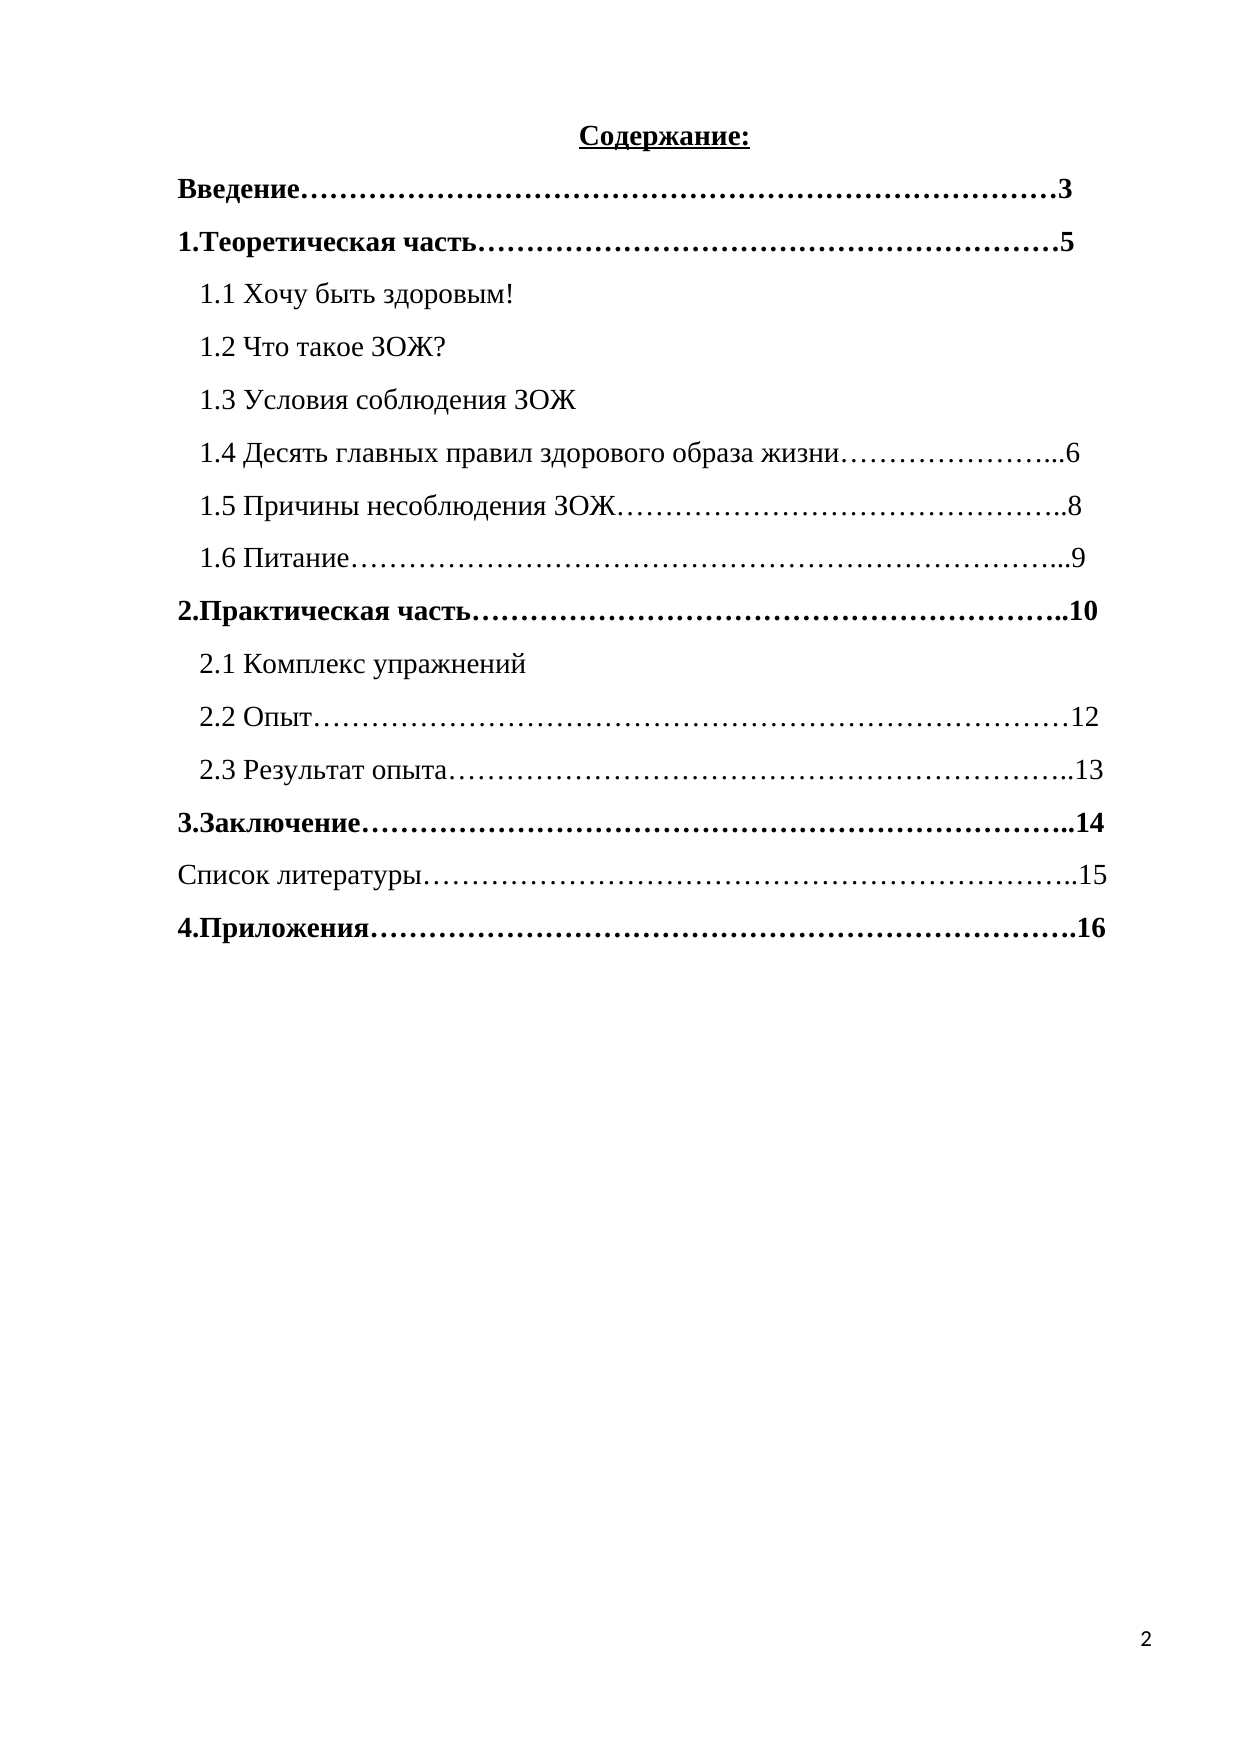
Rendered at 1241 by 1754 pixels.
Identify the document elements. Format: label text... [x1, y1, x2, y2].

text 1.4 Десять главных правил здорового образа жизни…………………...6 [177, 435, 1152, 468]
text Содержание: [177, 118, 1152, 152]
text 2.Практическая часть……………………………………………………..10 [177, 593, 1152, 627]
text 2.3 Результат опыта………………………………………………………..13 [177, 752, 1152, 785]
text 1.6 Питание………………………………………………………………...9 [177, 541, 1152, 574]
text 1.1 Хочу быть здоровым! [177, 277, 1152, 310]
text Введение……………………………………………………………………3 [177, 171, 1152, 204]
text 1.Теоретическая часть……………………………………………………5 [177, 224, 1152, 257]
text 2.2 Опыт……………………………………………………………………12 [177, 699, 1152, 733]
text 4.Приложения……………………………………………………………….16 [177, 910, 1152, 944]
text 2.1 Комплекс упражнений [177, 646, 1152, 680]
text 1.5 Причины несоблюдения ЗОЖ………………………………………..8 [177, 488, 1152, 521]
text 1.3 Условия соблюдения ЗОЖ [177, 382, 1152, 416]
text 1.2 Что такое ЗОЖ? [177, 329, 1152, 363]
text 3.Заключение………………………………………………………………..14 [177, 805, 1152, 838]
text Список литературы…………………………………………………………..15 [177, 857, 1152, 891]
